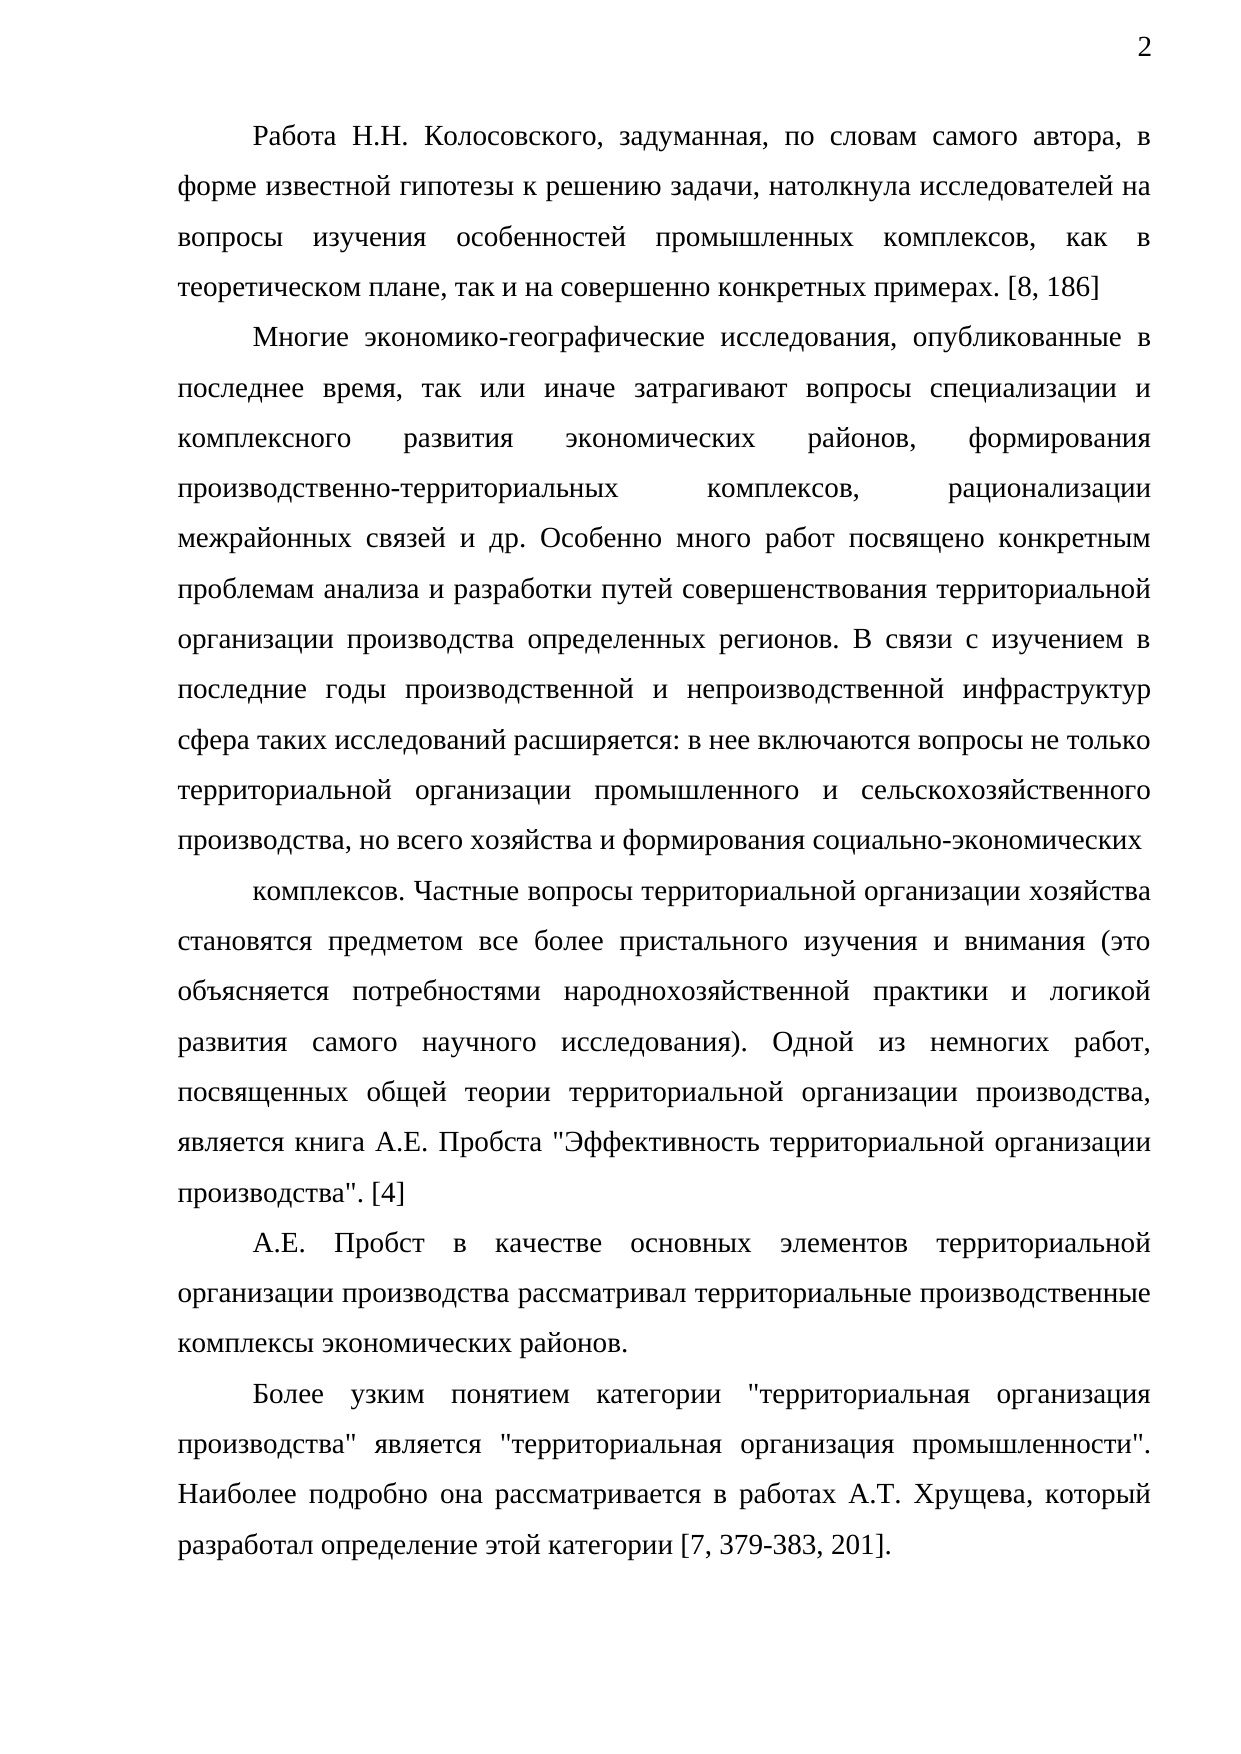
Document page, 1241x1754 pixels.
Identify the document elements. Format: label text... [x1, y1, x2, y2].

text Работа Н.Н. Колосовского, задуманная, по словам самого автора, в форме известной гипотезы к решению задачи, натолкнула исследователей на вопросы изучения особенностей промышленных комплексов, как в теоретическом плане, так и на совершенно конкретных примерах. [8, 186] [177, 118, 1152, 303]
text Многие экономико-географические исследования, опубликованные в последнее время, так или иначе затрагивают вопросы специализации и комплексного развития экономических районов, формирования производственно-территориальных комплексов, рационализации межрайонных связей и др. Особенно много работ посвящено конкретным проблемам анализа и разработки путей совершенствования территориальной организации производства определенных регионов. В связи с изучением в последние годы производственной и непроизводственной инфраструктур сфера таких исследований расширяется: в нее включаются вопросы не только территориальной организации промышленного и сельскохозяйственного производства, но всего хозяйства и формирования социально-экономических [177, 319, 1152, 856]
text комплексов. Частные вопросы территориальной организации хозяйства становятся предметом все более пристального изучения и внимания (это объясняется потребностями народнохозяйственной практики и логикой развития самого научного исследования). Одной из немногих работ, посвященных общей теории территориальной организации производства, является книга А.Е. Пробста "Эффективность территориальной организации производства". [4] [177, 873, 1152, 1208]
text А.Е. Пробст в качестве основных элементов территориальной организации производства рассматривал территориальные производственные комплексы экономических районов. [177, 1225, 1152, 1359]
text Более узким понятием категории "территориальная организация производства" является "территориальная организация промышленности". Наиболее подробно она рассматривается в работах А.Т. Хрущева, который разработал определение этой категории [7, 379-383, 201]. [177, 1376, 1152, 1560]
